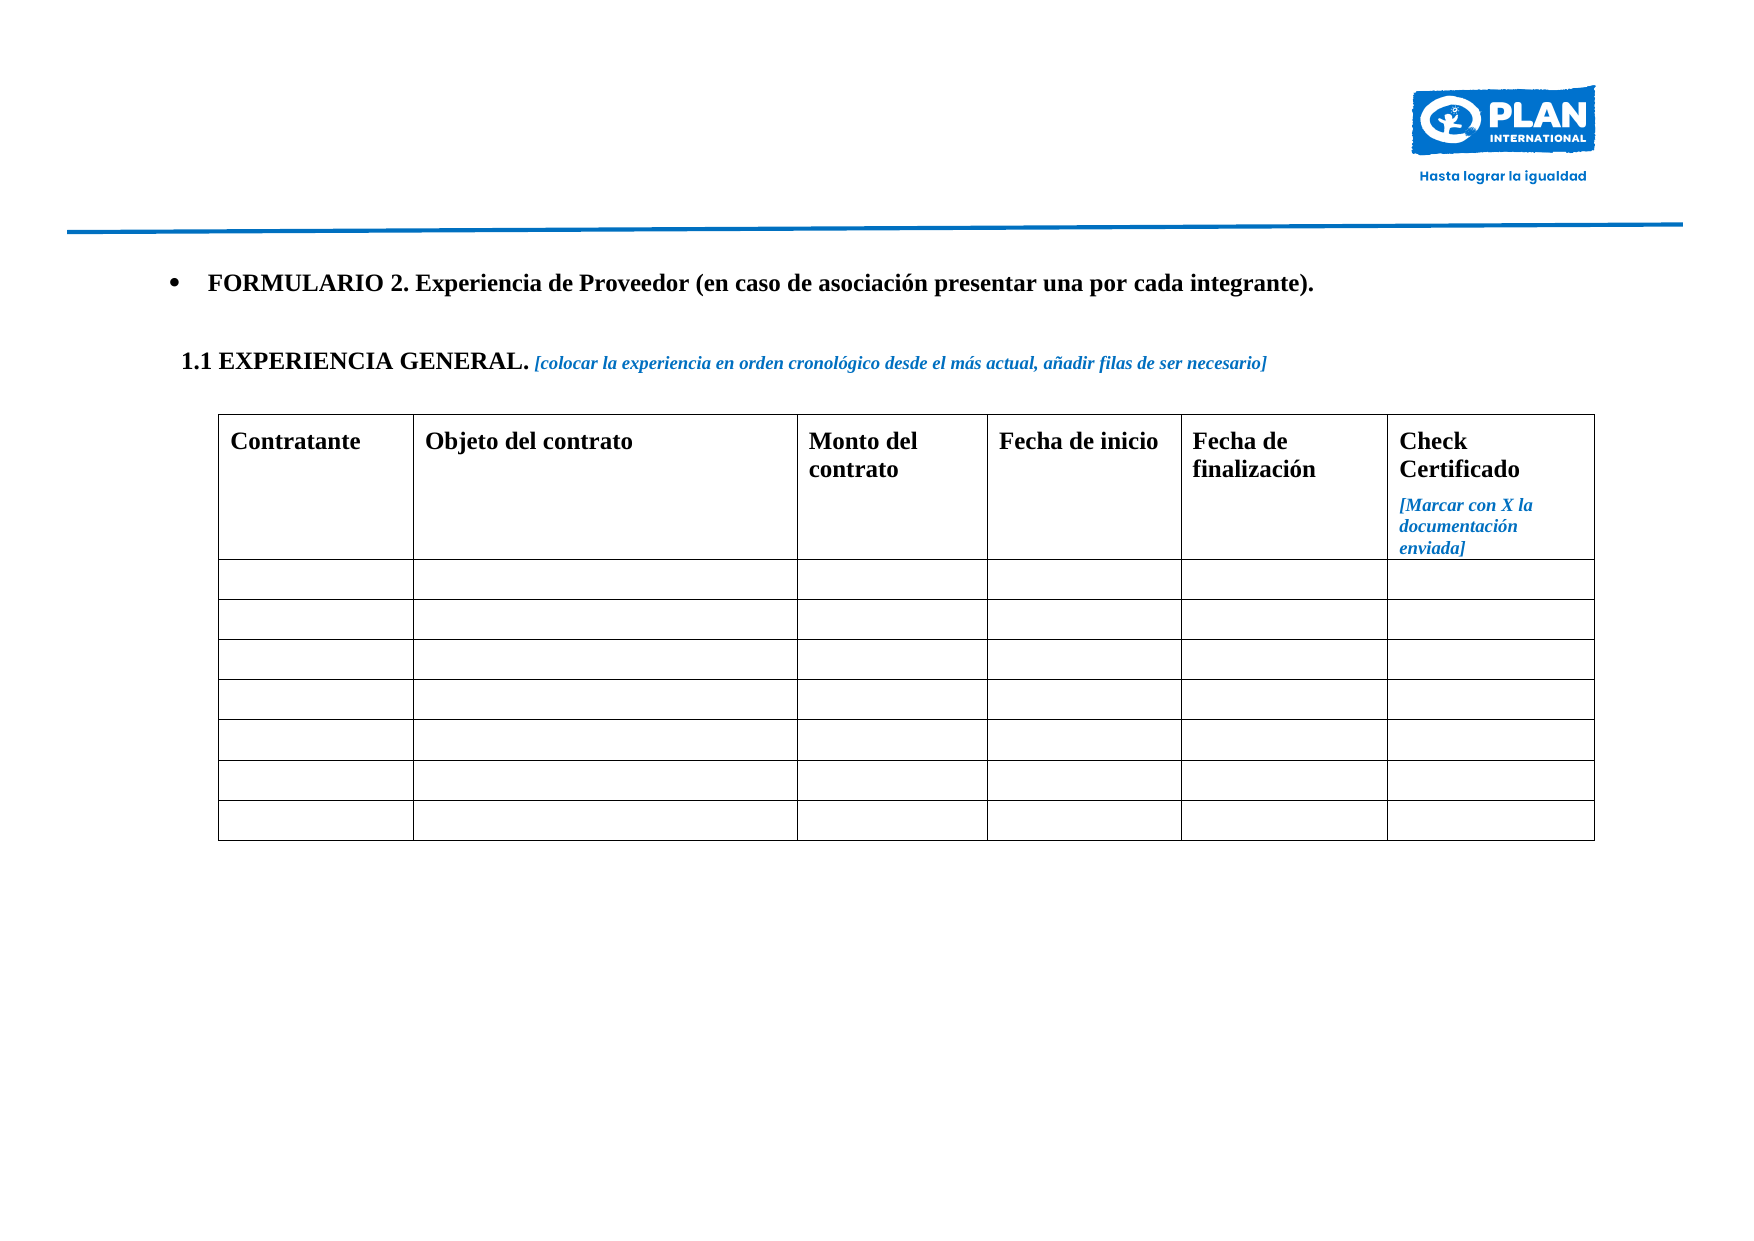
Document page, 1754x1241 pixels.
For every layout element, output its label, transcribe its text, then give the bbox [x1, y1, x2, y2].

table_cell [1388, 801, 1594, 840]
table_cell [1388, 680, 1594, 719]
table_cell [1182, 600, 1387, 639]
table_cell [1182, 720, 1387, 759]
table_cell [988, 560, 1181, 599]
table_cell [414, 640, 797, 679]
subtitle 1.1 EXPERIENCIA GENERAL. [colocar la experiencia en orden cronológico desde el más actual, añadir filas de ser necesario] [181, 346, 1606, 375]
table_cell [988, 720, 1181, 759]
table_cell [1388, 560, 1594, 599]
table_cell [414, 761, 797, 800]
table_cell [1182, 680, 1387, 719]
table_cell [414, 560, 797, 599]
picture [1401, 73, 1607, 202]
table_cell [988, 761, 1181, 800]
table_cell [414, 720, 797, 759]
table_cell [219, 680, 413, 719]
table_cell [219, 560, 413, 599]
table_cell [798, 761, 987, 800]
table_cell [219, 640, 413, 679]
table_header Contratante [219, 415, 413, 558]
table_header Check Certificado [Marcar con X la documentación enviada] [1388, 415, 1594, 558]
table_cell [1388, 600, 1594, 639]
table_cell [1182, 640, 1387, 679]
table_cell [798, 560, 987, 599]
table_cell [988, 640, 1181, 679]
table_cell [219, 720, 413, 759]
table_cell [1388, 640, 1594, 679]
table_cell [219, 761, 413, 800]
table_cell [988, 600, 1181, 639]
table_cell [414, 680, 797, 719]
table_cell [1182, 761, 1387, 800]
table_cell [414, 801, 797, 840]
table_cell [988, 680, 1181, 719]
table_cell [798, 801, 987, 840]
table_cell [1182, 560, 1387, 599]
table_cell [798, 680, 987, 719]
table_cell [414, 600, 797, 639]
table_header Fecha de finalización [1182, 415, 1387, 558]
table_cell [219, 600, 413, 639]
table_cell [219, 801, 413, 840]
table_cell [988, 801, 1181, 840]
table_cell [798, 600, 987, 639]
table_header Objeto del contrato [414, 415, 797, 558]
table_cell [1388, 720, 1594, 759]
table_cell [798, 640, 987, 679]
table_header Fecha de inicio [988, 415, 1181, 558]
table_cell [1182, 801, 1387, 840]
table_cell [798, 720, 987, 759]
table_header Monto del contrato [798, 415, 987, 558]
table_cell [1388, 761, 1594, 800]
subtitle FORMULARIO 2. Experiencia de Proveedor (en caso de asociación presentar una por cada integrante). [170, 268, 1606, 297]
